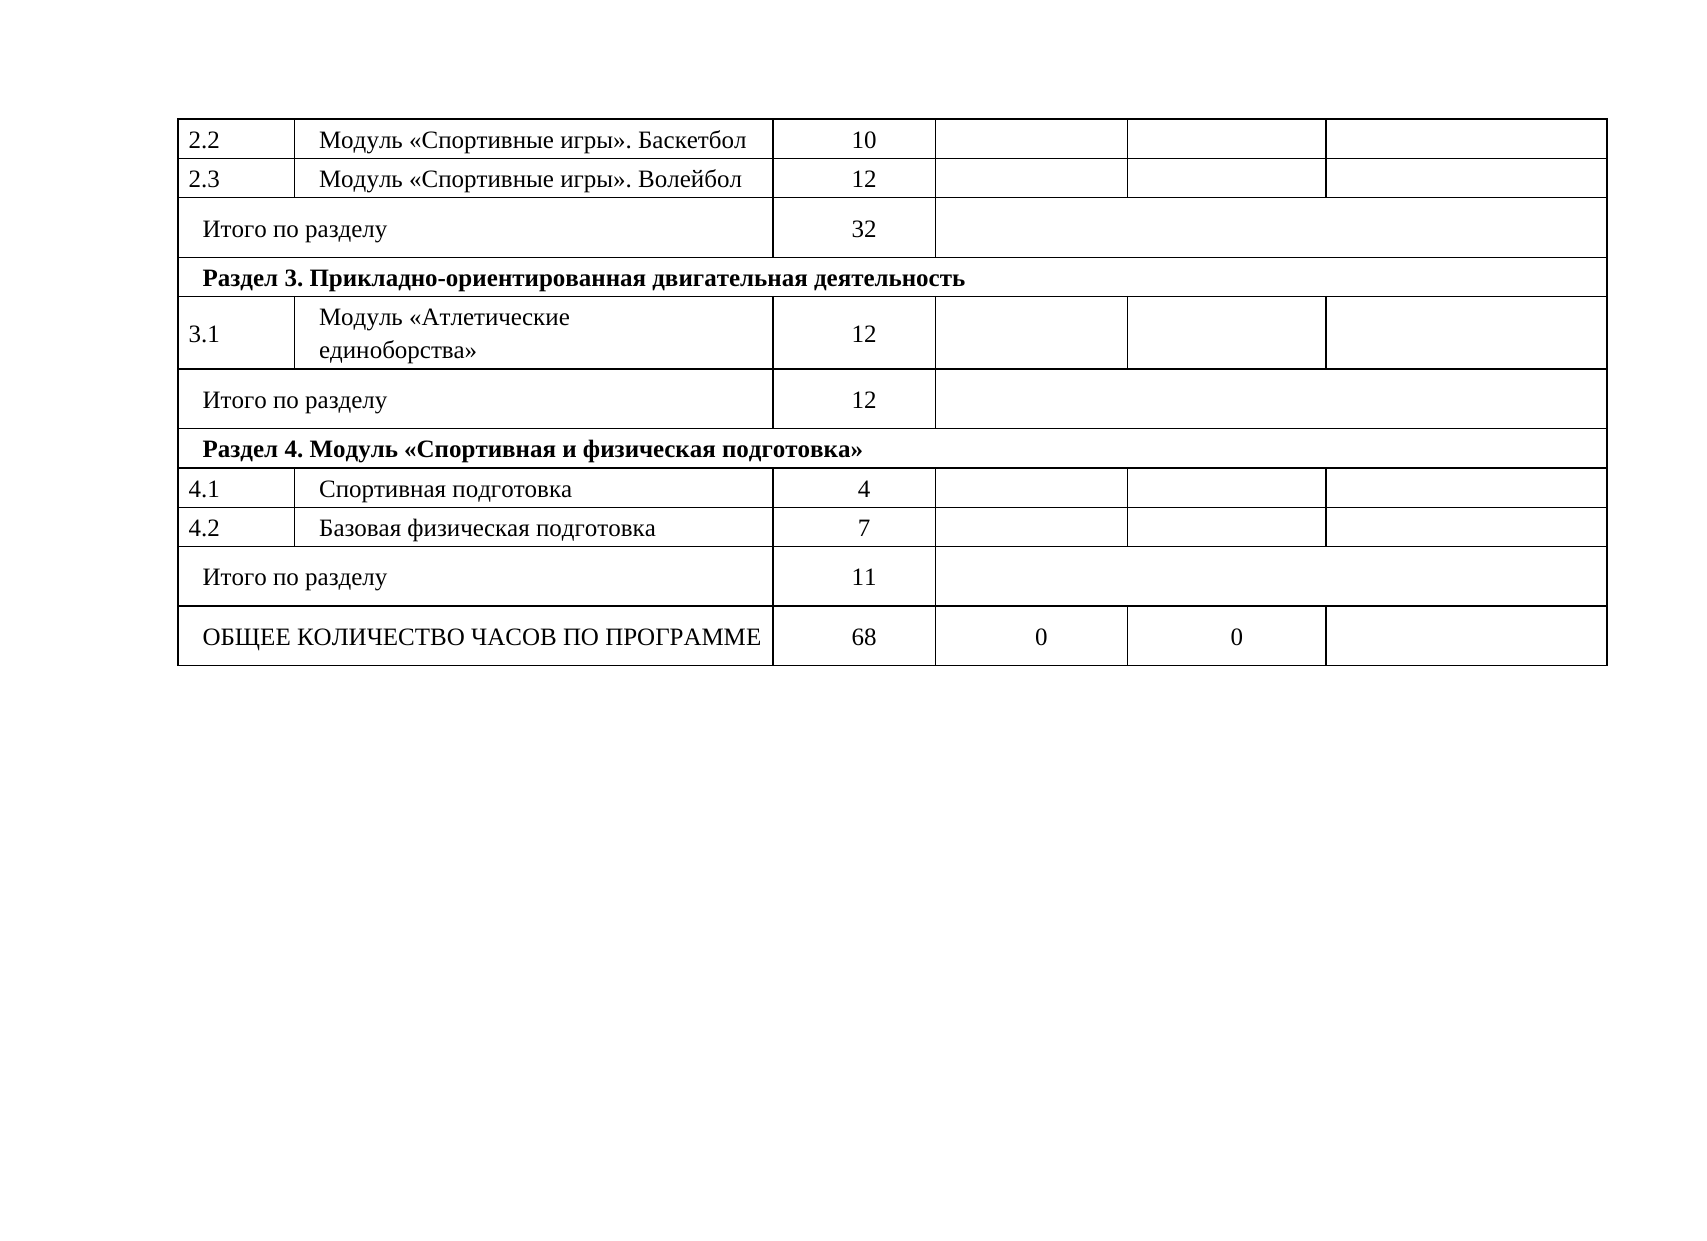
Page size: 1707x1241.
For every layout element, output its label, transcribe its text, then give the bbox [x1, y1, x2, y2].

table_cell [936, 297, 1127, 368]
table_cell Спортивная подготовка [295, 469, 772, 506]
table_cell [936, 198, 1606, 256]
table_cell 32 [774, 198, 935, 256]
table_cell [1128, 297, 1325, 368]
table_cell [936, 159, 1127, 197]
table_cell [1128, 159, 1325, 197]
table_cell 2.2 [179, 120, 294, 157]
table_cell [1327, 159, 1606, 197]
table_cell 12 [774, 159, 935, 197]
table_cell [936, 120, 1127, 157]
table_cell Модуль «Спортивные игры». Баскетбол [295, 120, 772, 157]
table_cell [1128, 508, 1325, 546]
table_cell Базовая физическая подготовка [295, 508, 772, 546]
table_cell [1128, 469, 1325, 506]
table_cell 0 [936, 607, 1127, 665]
table_cell 3.1 [179, 297, 294, 368]
table_cell Итого по разделу [179, 547, 772, 605]
table_cell Модуль «Спортивные игры». Волейбол [295, 159, 772, 197]
table_cell 10 [774, 120, 935, 157]
table_cell ОБЩЕЕ КОЛИЧЕСТВО ЧАСОВ ПО ПРОГРАММЕ [179, 607, 772, 665]
table_cell 7 [774, 508, 935, 546]
table_cell 12 [774, 297, 935, 368]
table_cell [936, 547, 1606, 605]
table_cell Модуль «Атлетические единоборства» [295, 297, 772, 368]
table_cell [1327, 607, 1606, 665]
table_cell Итого по разделу [179, 198, 772, 256]
table_cell [1327, 469, 1606, 506]
table_cell Раздел 3. Прикладно-ориентированная двигательная деятельность [179, 258, 1606, 296]
table_cell [1327, 297, 1606, 368]
table_cell 0 [1128, 607, 1325, 665]
table_cell 4.1 [179, 469, 294, 506]
table_cell [936, 370, 1606, 428]
table_cell [936, 508, 1127, 546]
table_cell [1327, 120, 1606, 157]
table_cell 4 [774, 469, 935, 506]
table_cell [1327, 508, 1606, 546]
table_cell [1128, 120, 1325, 157]
table_cell Итого по разделу [179, 370, 772, 428]
table_cell 68 [774, 607, 935, 665]
table_cell [936, 469, 1127, 506]
table_cell 12 [774, 370, 935, 428]
table_cell Раздел 4. Модуль «Спортивная и физическая подготовка» [179, 429, 1606, 467]
table_cell 4.2 [179, 508, 294, 546]
table_cell 11 [774, 547, 935, 605]
table_cell 2.3 [179, 159, 294, 197]
